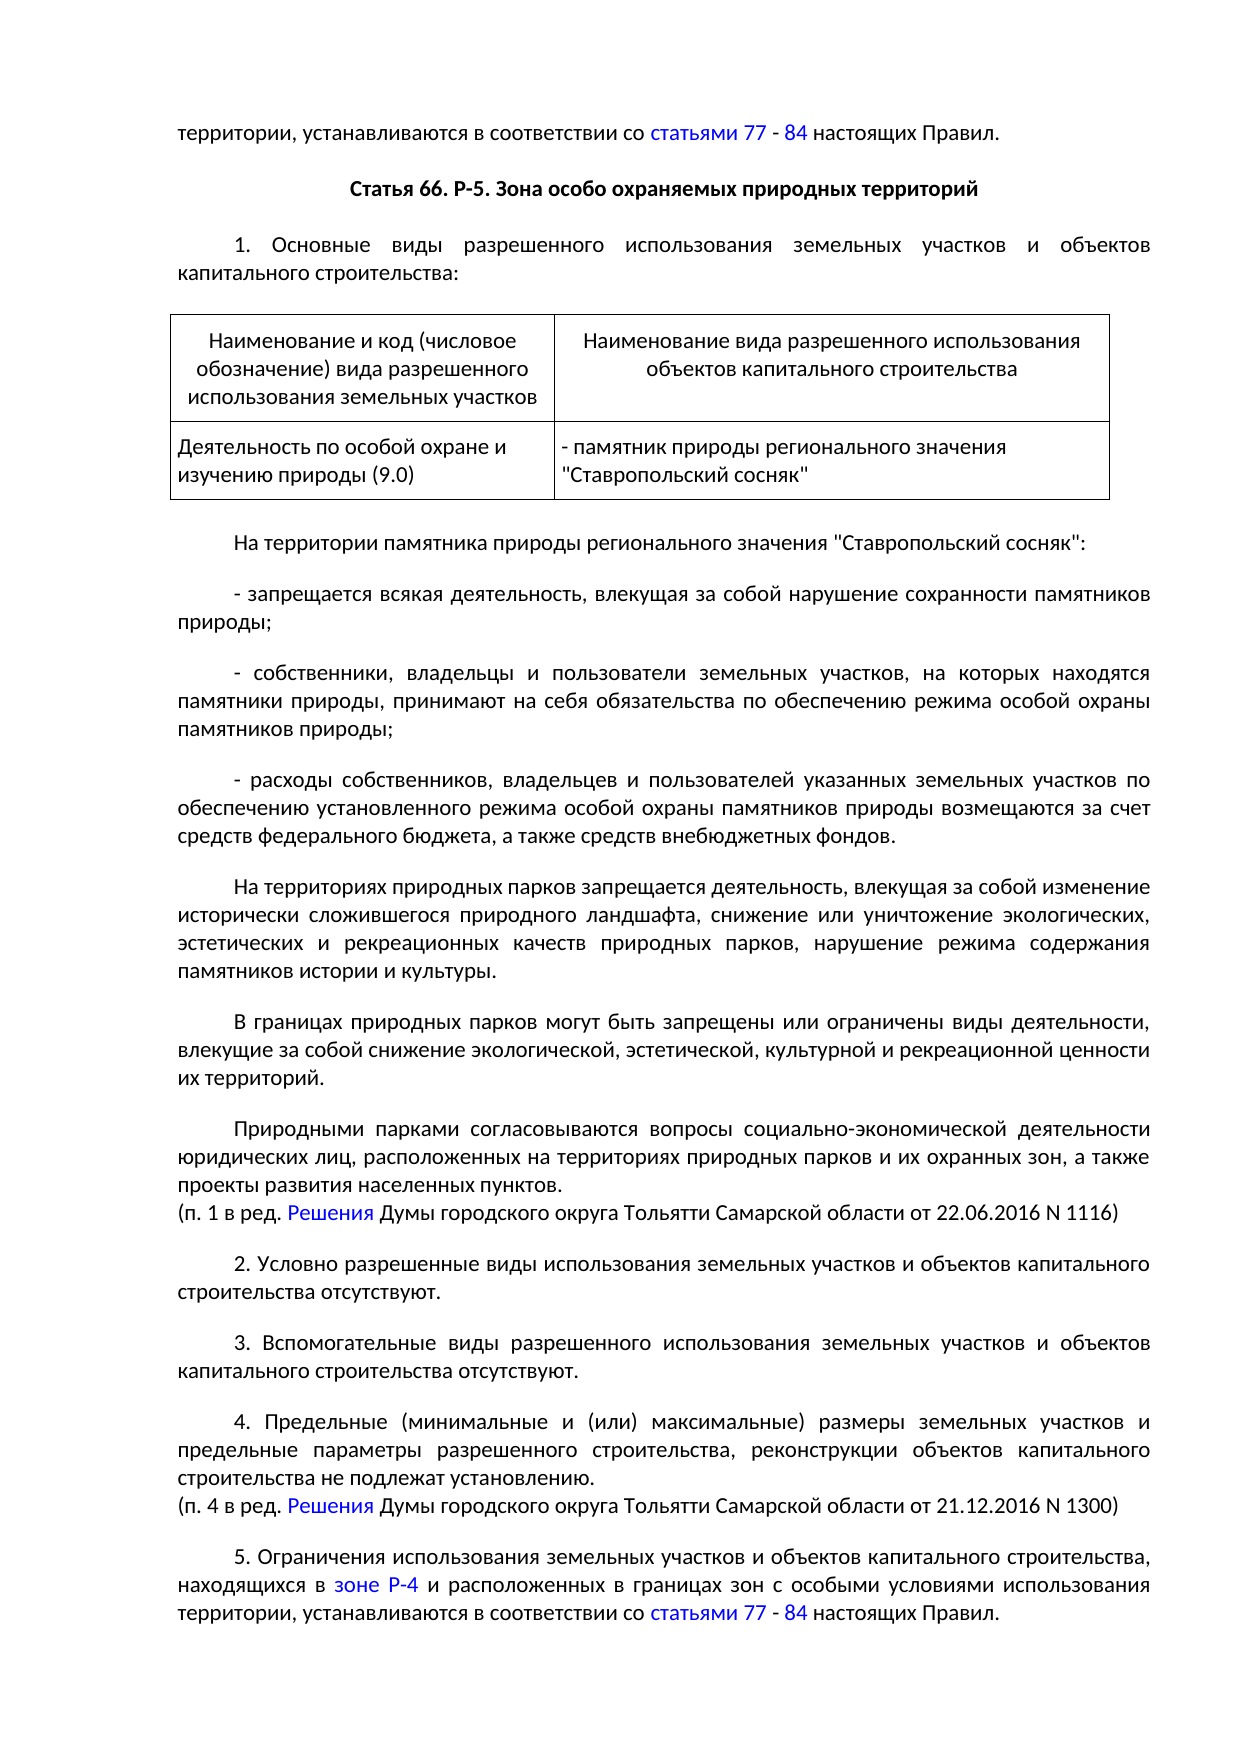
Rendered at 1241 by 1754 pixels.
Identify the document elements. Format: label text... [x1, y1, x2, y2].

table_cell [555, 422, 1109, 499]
text - собственники, владельцы и пользователи земельных участков, на которых находятся памятники природы, принимают на себя обязательства по обеспечению режима особой охраны памятников природы; [177, 658, 1152, 742]
text 1. Основные виды разрешенного использования земельных участков и объектов капитального строительства: [177, 230, 1152, 286]
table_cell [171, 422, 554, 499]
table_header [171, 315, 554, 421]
text На территориях природных парков запрещается деятельность, влекущая за собой изменение исторически сложившегося природного ландшафта, снижение или уничтожение экологических, эстетических и рекреационных качеств природных парков, нарушение режима содержания памятников истории и культуры. [177, 872, 1152, 984]
text 4. Предельные (минимальные и (или) максимальные) размеры земельных участков и предельные параметры разрешенного строительства, реконструкции объектов капитального строительства не подлежат установлению. [177, 1407, 1152, 1491]
text Природными парками согласовываются вопросы социально-экономической деятельности юридических лиц, расположенных на территориях природных парков и их охранных зон, а также проекты развития населенных пунктов. [177, 1114, 1152, 1198]
text В границах природных парков могут быть запрещены или ограничены виды деятельности, влекущие за собой снижение экологической, эстетической, культурной и рекреационной ценности их территорий. [177, 1007, 1152, 1091]
title Статья 66. Р-5. Зона особо охраняемых природных территорий [177, 174, 1152, 202]
text На территории памятника природы регионального значения "Ставропольский сосняк": [177, 528, 1152, 556]
text 2. Условно разрешенные виды использования земельных участков и объектов капитального строительства отсутствуют. [177, 1249, 1152, 1305]
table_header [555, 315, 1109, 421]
text - запрещается всякая деятельность, влекущая за собой нарушение сохранности памятников природы; [177, 579, 1152, 635]
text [177, 118, 1152, 146]
text (п. 1 в ред. Решения Думы городского округа Тольятти Самарской области от 22.06.2016 N 1116) [177, 1198, 1152, 1226]
text (п. 4 в ред. Решения Думы городского округа Тольятти Самарской области от 21.12.2016 N 1300) [177, 1491, 1152, 1519]
text 3. Вспомогательные виды разрешенного использования земельных участков и объектов капитального строительства отсутствуют. [177, 1328, 1152, 1384]
text - расходы собственников, владельцев и пользователей указанных земельных участков по обеспечению установленного режима особой охраны памятников природы возмещаются за счет средств федерального бюджета, а также средств внебюджетных фондов. [177, 765, 1152, 849]
